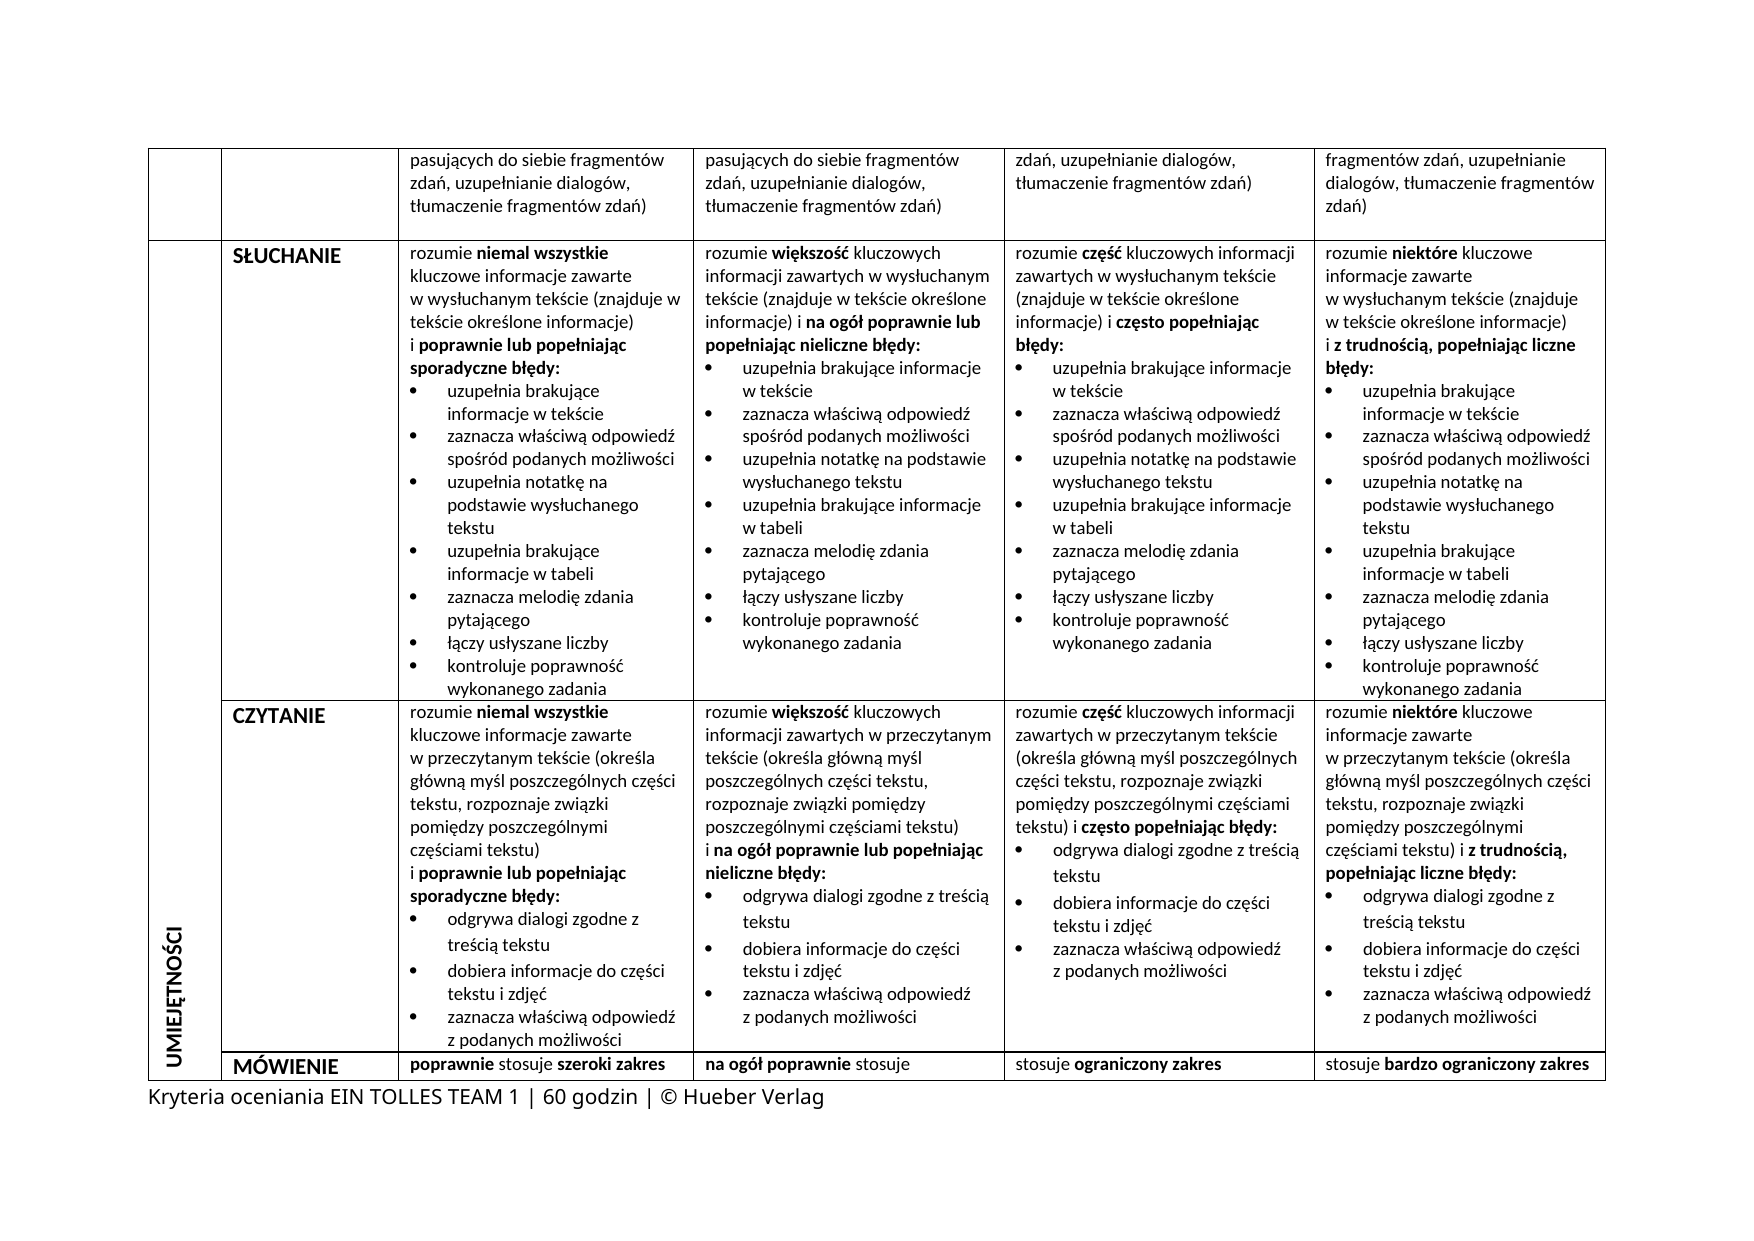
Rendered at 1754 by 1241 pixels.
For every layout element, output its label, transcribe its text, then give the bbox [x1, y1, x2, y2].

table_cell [694, 149, 1004, 240]
table_cell rozumie część kluczowych informacji zawartych w przeczytanym tekście (określa główną myśl poszczególnych części tekstu, rozpoznaje związki pomiędzy poszczególnymi częściami tekstu) i często popełniając błędy: odgrywa dialogi zgodne z treścią tekstu dobiera informacje do części tekstu i zdjęć zaznacza właściwą odpowiedź z podanych możliwości [1005, 701, 1314, 1051]
table_cell SŁUCHANIE [222, 241, 398, 700]
table_cell UMIEJĘTNOŚCI [149, 241, 221, 1080]
table_cell MÓWIENIE [222, 1053, 398, 1080]
table_cell rozumie większość kluczowych informacji zawartych w wysłuchanym tekście (znajduje w tekście określone informacje) i na ogół poprawnie lub popełniając nieliczne błędy: uzupełnia brakujące informacje w tekście zaznacza właściwą odpowiedź spośród podanych możliwości uzupełnia notatkę na podstawie wysłuchanego tekstu uzupełnia brakujące informacje w tabeli zaznacza melodię zdania pytającego łączy usłyszane liczby kontroluje poprawność wykonanego zadania [694, 241, 1004, 700]
table_cell rozumie niektóre kluczowe informacje zawarte w przeczytanym tekście (określa główną myśl poszczególnych części tekstu, rozpoznaje związki pomiędzy poszczególnymi częściami tekstu) i z trudnością, popełniając liczne błędy: odgrywa dialogi zgodne z treścią tekstu dobiera informacje do części tekstu i zdjęć zaznacza właściwą odpowiedź z podanych możliwości [1315, 701, 1605, 1051]
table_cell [222, 149, 398, 240]
table_cell rozumie niemal wszystkie kluczowe informacje zawarte w przeczytanym tekście (określa główną myśl poszczególnych części tekstu, rozpoznaje związki pomiędzy poszczególnymi częściami tekstu) i poprawnie lub popełniając sporadyczne błędy: odgrywa dialogi zgodne z treścią tekstu dobiera informacje do części tekstu i zdjęć zaznacza właściwą odpowiedź z podanych możliwości [399, 701, 693, 1051]
table_cell rozumie niemal wszystkie kluczowe informacje zawarte w wysłuchanym tekście (znajduje w tekście określone informacje) i poprawnie lub popełniając sporadyczne błędy: uzupełnia brakujące informacje w tekście zaznacza właściwą odpowiedź spośród podanych możliwości uzupełnia notatkę na podstawie wysłuchanego tekstu uzupełnia brakujące informacje w tabeli zaznacza melodię zdania pytającego łączy usłyszane liczby kontroluje poprawność wykonanego zadania [399, 241, 693, 700]
table_cell rozumie większość kluczowych informacji zawartych w przeczytanym tekście (określa główną myśl poszczególnych części tekstu, rozpoznaje związki pomiędzy poszczególnymi częściami tekstu) i na ogół poprawnie lub popełniając nieliczne błędy: odgrywa dialogi zgodne z treścią tekstu dobiera informacje do części tekstu i zdjęć zaznacza właściwą odpowiedź z podanych możliwości [694, 701, 1004, 1051]
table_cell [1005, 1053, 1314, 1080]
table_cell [1005, 149, 1314, 240]
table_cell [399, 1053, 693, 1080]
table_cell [1315, 149, 1605, 240]
table_cell CZYTANIE [222, 701, 398, 1051]
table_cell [399, 149, 693, 240]
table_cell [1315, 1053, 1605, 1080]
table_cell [694, 1053, 1004, 1080]
table_cell rozumie niektóre kluczowe informacje zawarte w wysłuchanym tekście (znajduje w tekście określone informacje) i z trudnością, popełniając liczne błędy: uzupełnia brakujące informacje w tekście zaznacza właściwą odpowiedź spośród podanych możliwości uzupełnia notatkę na podstawie wysłuchanego tekstu uzupełnia brakujące informacje w tabeli zaznacza melodię zdania pytającego łączy usłyszane liczby kontroluje poprawność wykonanego zadania [1315, 241, 1605, 700]
table_cell rozumie część kluczowych informacji zawartych w wysłuchanym tekście (znajduje w tekście określone informacje) i często popełniając błędy: uzupełnia brakujące informacje w tekście zaznacza właściwą odpowiedź spośród podanych możliwości uzupełnia notatkę na podstawie wysłuchanego tekstu uzupełnia brakujące informacje w tabeli zaznacza melodię zdania pytającego łączy usłyszane liczby kontroluje poprawność wykonanego zadania [1005, 241, 1314, 700]
